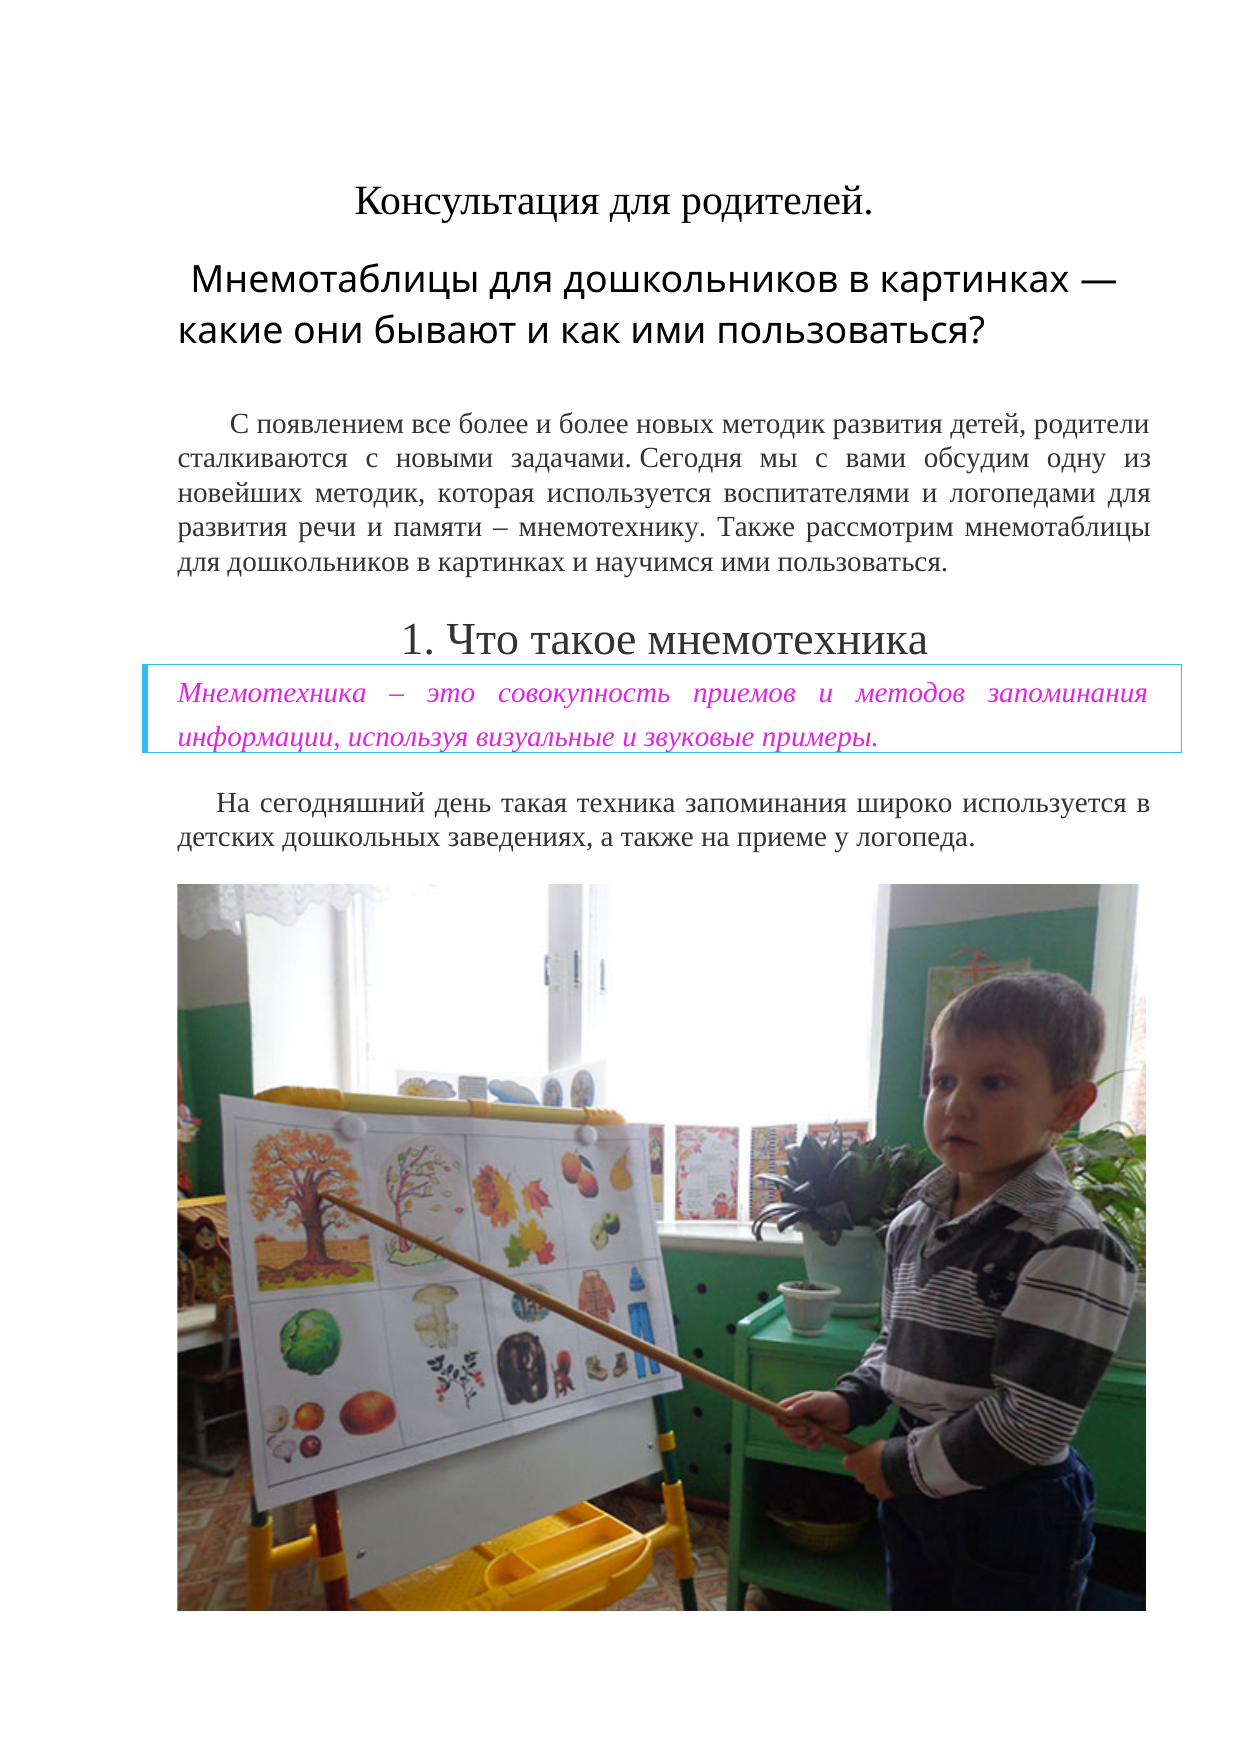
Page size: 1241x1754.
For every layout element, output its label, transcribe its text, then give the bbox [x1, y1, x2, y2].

text С появлением все более и более новых методик развития детей, родители сталкиваются с новыми задачами. Сегодня мы с вами обсудим одну из новейших методик, которая используется воспитателями и логопедами для развития речи и памяти – мнемотехнику. Также рассмотрим мнемотаблицы для дошкольников в картинках и научимся ими пользоваться. [177, 405, 1152, 577]
text 1. Что такое мнемотехника [177, 612, 1152, 664]
text Консультация для родителей. [177, 176, 1152, 223]
text На сегодняшний день такая техника запоминания широко используется в детских дошкольных заведениях, а также на приеме у логопеда. [177, 784, 1152, 853]
picture [177, 884, 1146, 1611]
text Мнемотаблицы для дошкольников в картинках — какие они бывают и как ими пользоваться? [177, 252, 1152, 354]
text Мнемотехника – это совокупность приемов и методов запоминания информации, используя визуальные и звуковые примеры. [148, 665, 1181, 752]
